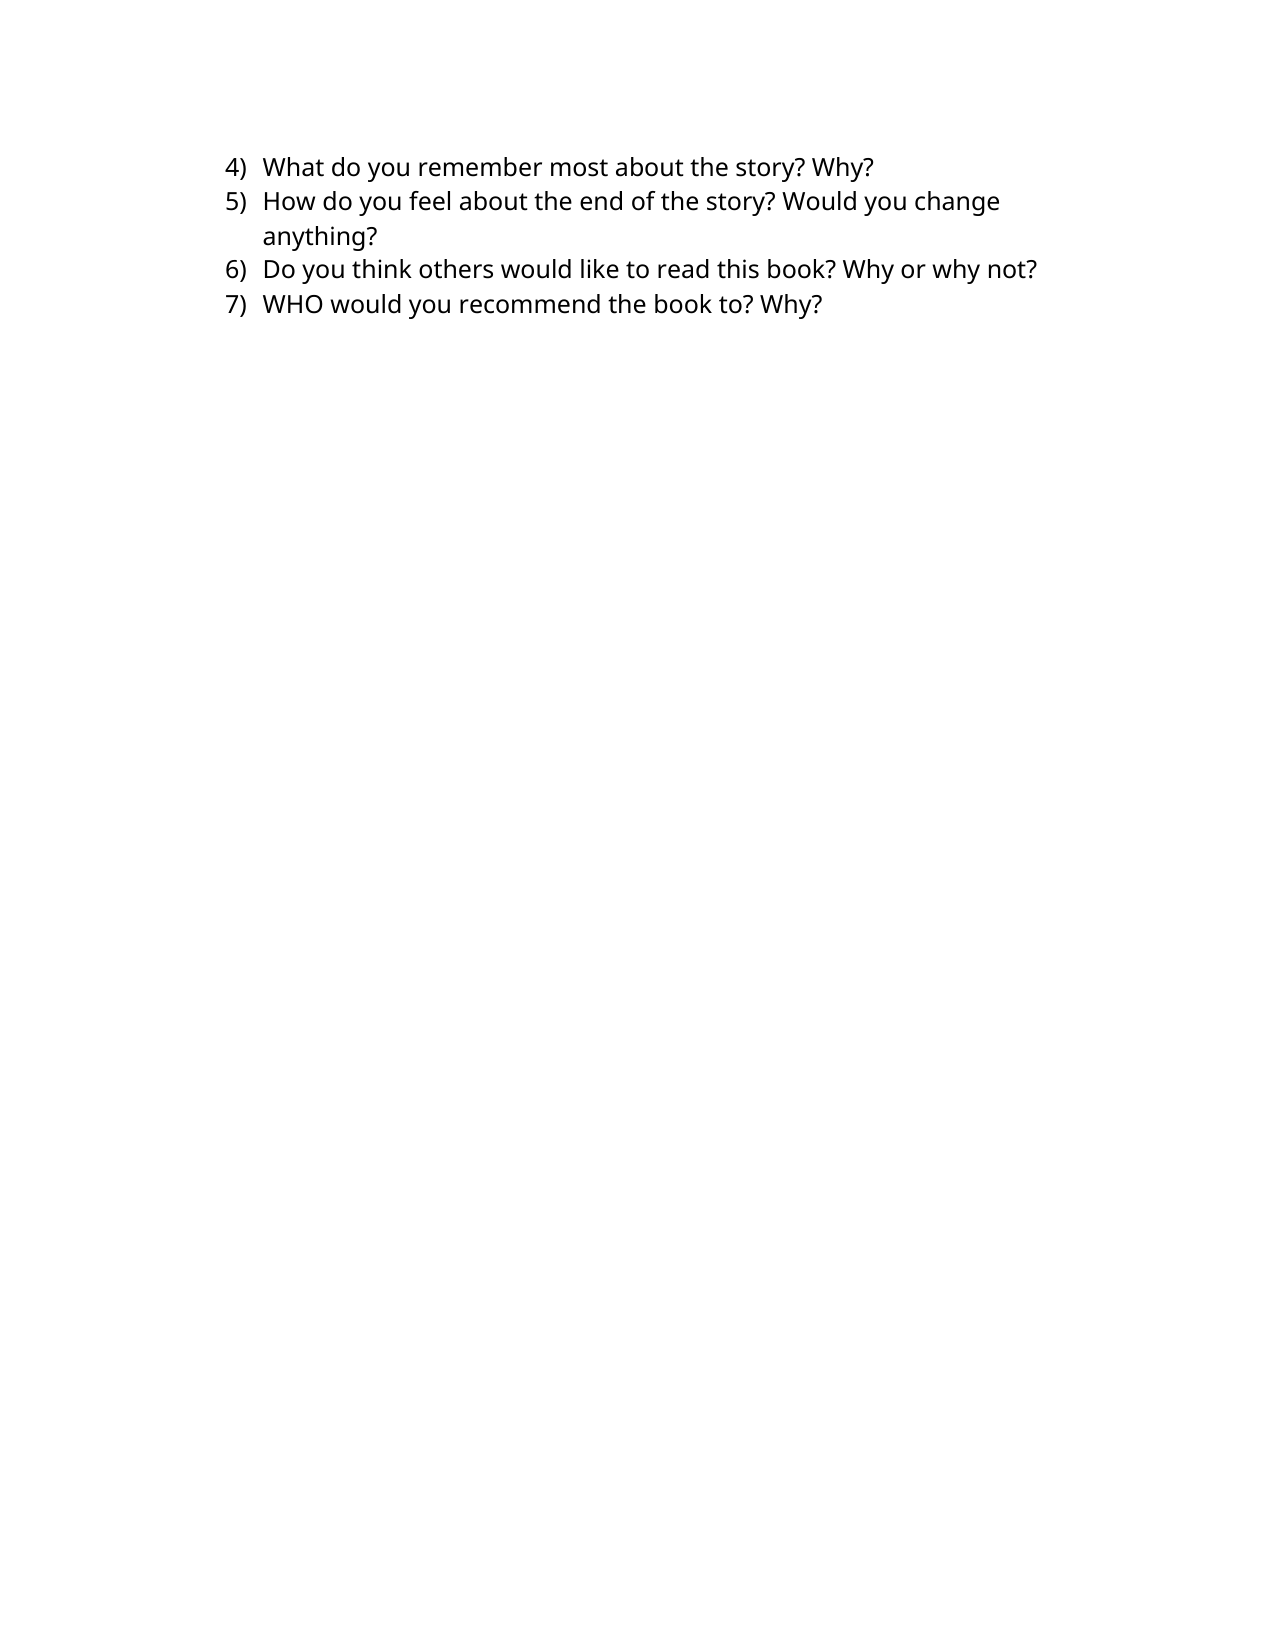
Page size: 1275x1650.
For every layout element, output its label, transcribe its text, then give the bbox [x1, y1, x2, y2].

list How do you feel about the end of the story? Would you change anything? [225, 184, 1087, 252]
list Do you think others would like to read this book? Why or why not? [225, 252, 1087, 286]
list What do you remember most about the story? Why? [225, 150, 1087, 184]
list WHO would you recommend the book to? Why? [225, 286, 1087, 320]
